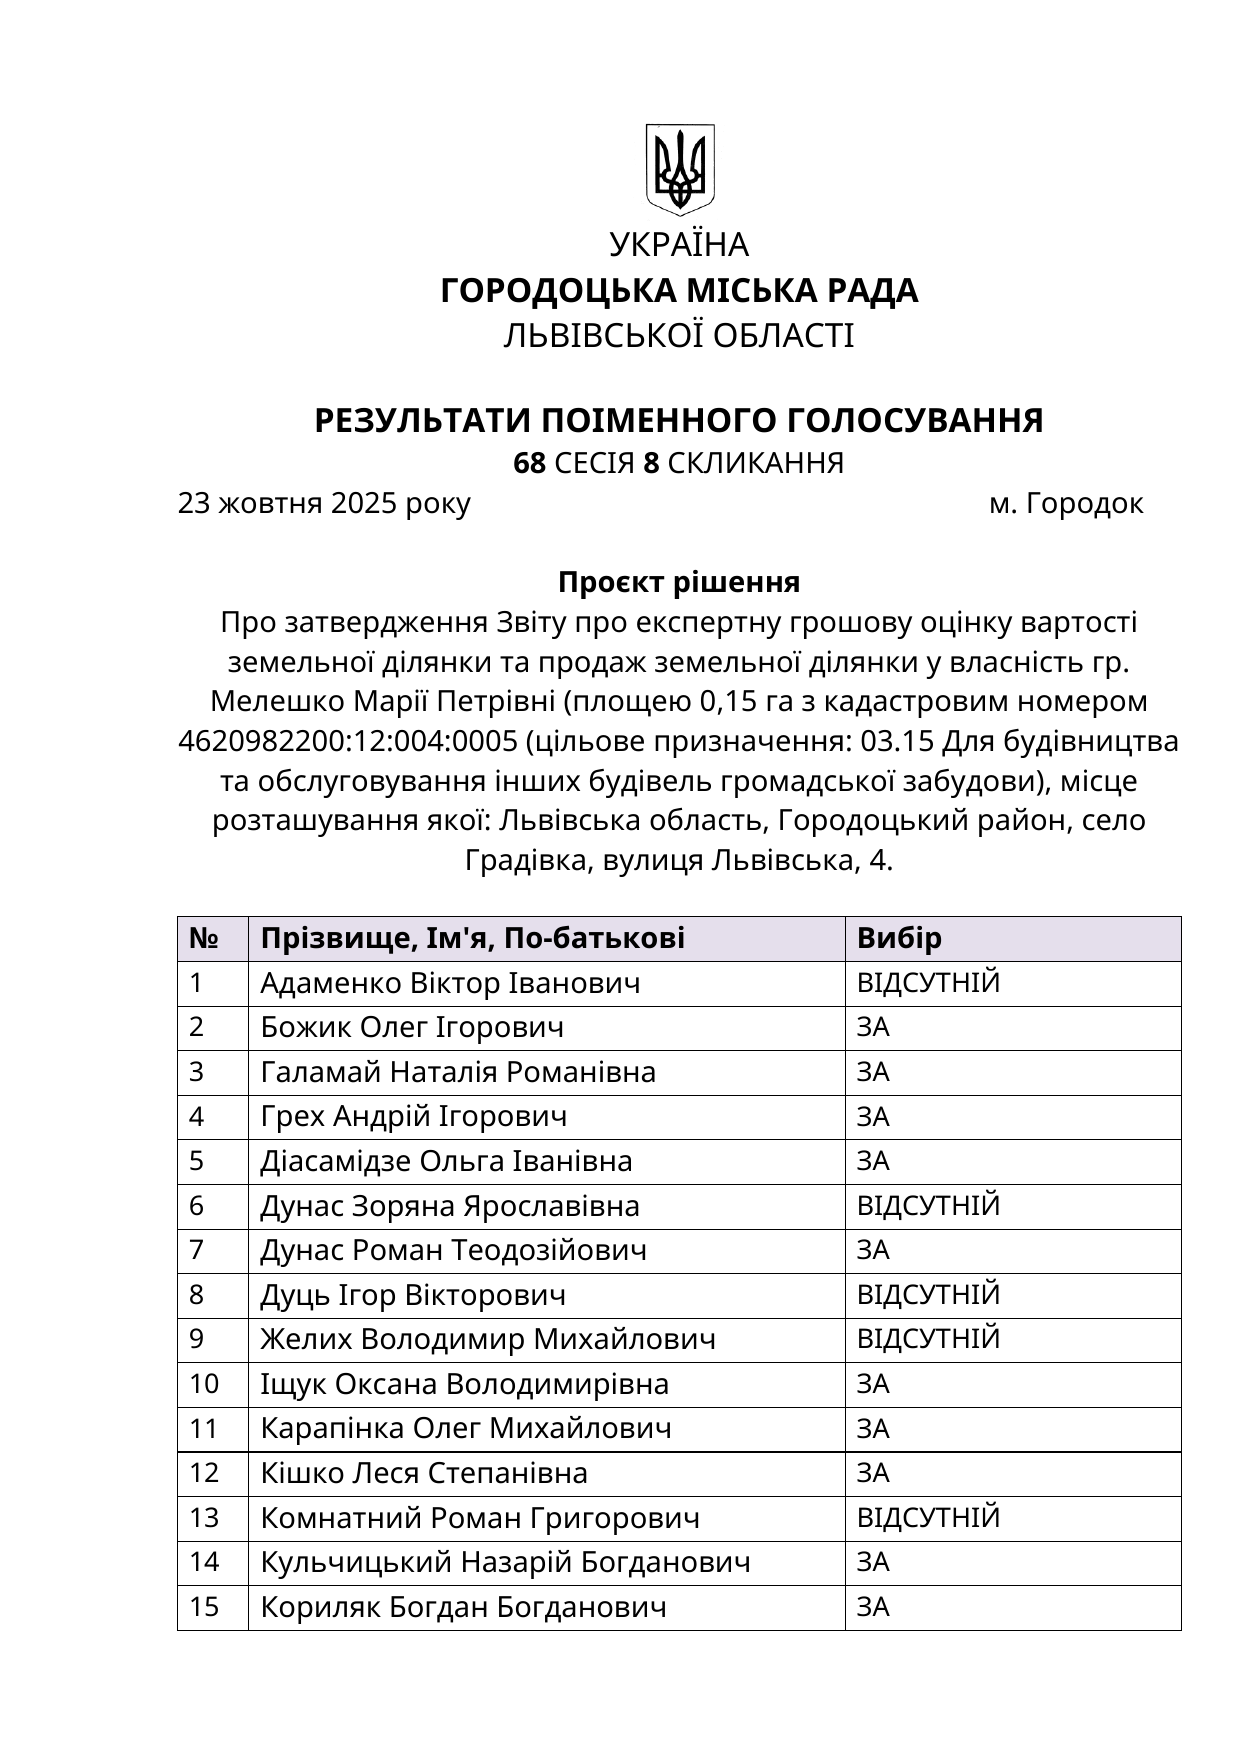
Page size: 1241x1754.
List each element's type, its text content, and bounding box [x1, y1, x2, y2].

table_cell ВІДСУТНІЙ [846, 1185, 1181, 1228]
text ГОРОДОЦЬКА МІСЬКА РАДА [177, 266, 1181, 312]
table_cell Адаменко Віктор Іванович [249, 962, 845, 1006]
text УКРАЇНА [177, 221, 1181, 266]
table_cell ЗА [846, 1140, 1181, 1184]
table_cell ЗА [846, 1230, 1181, 1273]
table_cell 13 [178, 1497, 248, 1541]
table_cell ЗА [846, 1363, 1181, 1407]
table_cell Дуць Ігор Вікторович [249, 1274, 845, 1318]
table_cell 15 [178, 1586, 248, 1630]
text РЕЗУЛЬТАТИ ПОІМЕННОГО ГОЛОСУВАННЯ [177, 397, 1181, 442]
table_cell Іщук Оксана Володимирівна [249, 1363, 845, 1407]
table_cell 2 [178, 1007, 248, 1050]
table_cell Галамай Наталія Романівна [249, 1051, 845, 1095]
table_cell ВІДСУТНІЙ [846, 1319, 1181, 1362]
text Проєкт рішення [177, 561, 1181, 601]
text Про затвердження Звіту про експертну грошову оцінку вартості земельної ділянки та продаж земельної ділянки у власність гр. Мелешко Марії Петрівні (площею 0,15 га з кадастровим номером 4620982200:12:004:0005 (цільове призначення: 03.15 Для будівництва та обслуговування інших будівель громадської забудови), місце розташування якої: Львівська область, Городоцький район, село Градівка, вулиця Львівська, 4. [177, 601, 1181, 879]
table_cell ЗА [846, 1007, 1181, 1050]
table_cell 3 [178, 1051, 248, 1095]
table_cell 5 [178, 1140, 248, 1184]
table_cell ЗА [846, 1408, 1181, 1451]
table_cell Комнатний Роман Григорович [249, 1497, 845, 1541]
text ЛЬВІВСЬКОЇ ОБЛАСТІ [177, 312, 1181, 357]
table_cell Кульчицький Назарій Богданович [249, 1542, 845, 1585]
table_cell Карапінка Олег Михайлович [249, 1408, 845, 1451]
table_cell Грех Андрій Ігорович [249, 1096, 845, 1139]
table_cell Кішко Леся Степанівна [249, 1453, 845, 1496]
table_header Прізвище, Ім'я, По-батькові [249, 917, 845, 961]
table_header Вибір [846, 917, 1181, 961]
table_cell 7 [178, 1230, 248, 1273]
table_cell Дунас Роман Теодозійович [249, 1230, 845, 1273]
picture [633, 118, 726, 221]
table_cell ЗА [846, 1051, 1181, 1095]
table_header № [178, 917, 248, 961]
table_cell Діасамідзе Ольга Іванівна [249, 1140, 845, 1184]
table_cell 1 [178, 962, 248, 1006]
table_cell 12 [178, 1453, 248, 1496]
table_cell ЗА [846, 1586, 1181, 1630]
table_cell 14 [178, 1542, 248, 1585]
table_cell 6 [178, 1185, 248, 1228]
table_cell ЗА [846, 1453, 1181, 1496]
table_cell ВІДСУТНІЙ [846, 962, 1181, 1006]
table_cell 9 [178, 1319, 248, 1362]
table_cell Божик Олег Ігорович [249, 1007, 845, 1050]
table_cell 4 [178, 1096, 248, 1139]
table_cell ВІДСУТНІЙ [846, 1274, 1181, 1318]
table_cell 8 [178, 1274, 248, 1318]
table_cell 10 [178, 1363, 248, 1407]
table_cell Кориляк Богдан Богданович [249, 1586, 845, 1630]
text 68 СЕСІЯ 8 СКЛИКАННЯ [177, 442, 1181, 482]
table_cell 11 [178, 1408, 248, 1451]
table_cell Дунас Зоряна Ярославівна [249, 1185, 845, 1228]
table_cell ВІДСУТНІЙ [846, 1497, 1181, 1541]
table_cell Желих Володимир Михайлович [249, 1319, 845, 1362]
table_cell ЗА [846, 1096, 1181, 1139]
table_cell ЗА [846, 1542, 1181, 1585]
text 23 жовтня 2025 року м. Городок [177, 482, 1181, 522]
